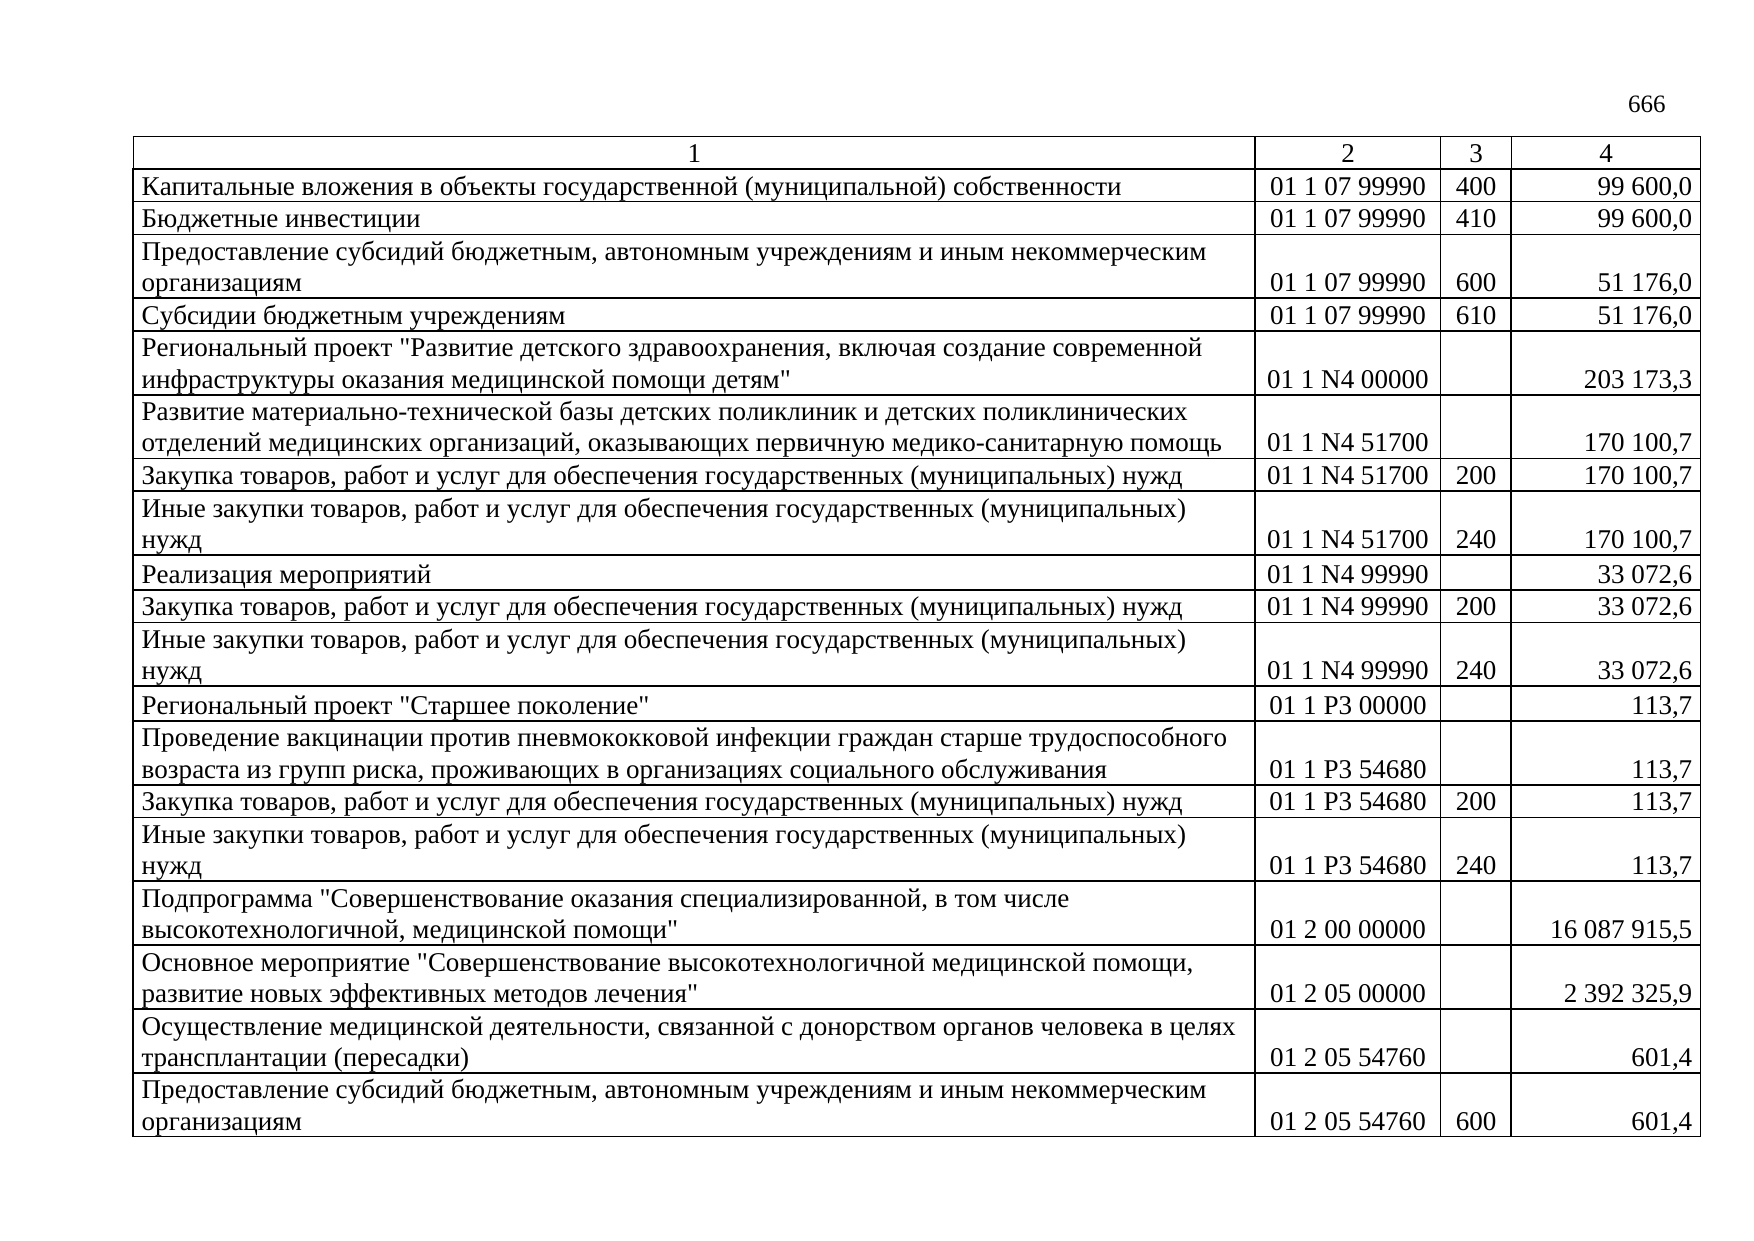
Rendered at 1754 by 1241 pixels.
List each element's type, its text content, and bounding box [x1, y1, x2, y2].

table_cell Подпрограмма "Совершенствование оказания специализированной, в том числе высокотехнологичной, медицинской помощи" [134, 882, 1254, 944]
table_cell 400 [1441, 170, 1510, 201]
table_cell 113,7 [1512, 786, 1700, 817]
table_cell 01 1 N4 99990 [1256, 556, 1440, 589]
table_cell 170 100,7 [1512, 459, 1700, 490]
table_cell 16 087 915,5 [1512, 882, 1700, 944]
table_cell 01 1 07 99990 [1256, 202, 1440, 233]
table_cell Осуществление медицинской деятельности, связанной с донорством органов человека в целях трансплантации (пересадки) [134, 1010, 1254, 1072]
table_cell 01 1 07 99990 [1256, 170, 1440, 201]
table_cell Иные закупки товаров, работ и услуг для обеспечения государственных (муниципальных) нужд [134, 623, 1254, 685]
table_cell Иные закупки товаров, работ и услуг для обеспечения государственных (муниципальных) нужд [134, 492, 1254, 554]
table_cell Развитие материально-технической базы детских поликлиник и детских поликлинических отделений медицинских организаций, оказывающих первичную медико-санитарную помощь [134, 396, 1254, 458]
table_cell 600 [1441, 235, 1510, 297]
table_header 2 [1256, 137, 1440, 168]
table_cell [1441, 332, 1510, 394]
table_cell 01 1 07 99990 [1256, 299, 1440, 330]
table_header 1 [134, 137, 1254, 168]
table_cell 410 [1441, 202, 1510, 233]
table_cell 113,7 [1512, 722, 1700, 784]
table_cell 33 072,6 [1512, 623, 1700, 685]
table_cell 200 [1441, 591, 1510, 622]
table_cell [1441, 722, 1510, 784]
table_cell 01 1 P3 54680 [1256, 786, 1440, 817]
table_cell 113,7 [1512, 818, 1700, 880]
table_cell 33 072,6 [1512, 556, 1700, 589]
table_cell Предоставление субсидий бюджетным, автономным учреждениям и иным некоммерческим организациям [134, 1074, 1254, 1136]
table_cell [1441, 556, 1510, 589]
table_cell 01 2 05 54760 [1256, 1010, 1440, 1072]
table_cell Капитальные вложения в объекты государственной (муниципальной) собственности [134, 170, 1254, 201]
table_cell 33 072,6 [1512, 591, 1700, 622]
table_cell 01 1 N4 51700 [1256, 396, 1440, 458]
table_cell 610 [1441, 299, 1510, 330]
table_cell 51 176,0 [1512, 299, 1700, 330]
table_cell 51 176,0 [1512, 235, 1700, 297]
table_cell 01 1 P3 00000 [1256, 687, 1440, 720]
table_cell 01 1 N4 99990 [1256, 623, 1440, 685]
table_cell 240 [1441, 818, 1510, 880]
table_cell 01 1 N4 51700 [1256, 492, 1440, 554]
table_cell 203 173,3 [1512, 332, 1700, 394]
table_cell Основное мероприятие "Совершенствование высокотехнологичной медицинской помощи, развитие новых эффективных методов лечения" [134, 946, 1254, 1008]
table_cell Закупка товаров, работ и услуг для обеспечения государственных (муниципальных) нужд [134, 459, 1254, 490]
table_cell 99 600,0 [1512, 202, 1700, 233]
table_cell 01 1 P3 54680 [1256, 722, 1440, 784]
table_cell Иные закупки товаров, работ и услуг для обеспечения государственных (муниципальных) нужд [134, 818, 1254, 880]
table_cell 240 [1441, 492, 1510, 554]
table_cell 01 1 N4 00000 [1256, 332, 1440, 394]
table_cell [1441, 1010, 1510, 1072]
table_cell 600 [1441, 1074, 1510, 1136]
table_cell [1441, 687, 1510, 720]
table_cell 01 2 00 00000 [1256, 882, 1440, 944]
table_cell 601,4 [1512, 1010, 1700, 1072]
table_cell 240 [1441, 623, 1510, 685]
table_cell 99 600,0 [1512, 170, 1700, 201]
table_cell [1441, 882, 1510, 944]
table_cell [1441, 396, 1510, 458]
table_cell 113,7 [1512, 687, 1700, 720]
table_cell 01 1 N4 51700 [1256, 459, 1440, 490]
table_cell 01 2 05 00000 [1256, 946, 1440, 1008]
table_cell 170 100,7 [1512, 492, 1700, 554]
table_cell 01 1 N4 99990 [1256, 591, 1440, 622]
table_cell [1441, 946, 1510, 1008]
table_cell Региональный проект "Развитие детского здравоохранения, включая создание современной инфраструктуры оказания медицинской помощи детям" [134, 332, 1254, 394]
table_cell 200 [1441, 459, 1510, 490]
table_cell 01 1 07 99990 [1256, 235, 1440, 297]
table_cell 01 1 P3 54680 [1256, 818, 1440, 880]
table_header 3 [1441, 137, 1511, 168]
table_cell 200 [1441, 786, 1510, 817]
table_cell Закупка товаров, работ и услуг для обеспечения государственных (муниципальных) нужд [134, 591, 1254, 622]
table_cell Бюджетные инвестиции [134, 202, 1254, 233]
table_header 4 [1512, 137, 1700, 168]
table_cell Предоставление субсидий бюджетным, автономным учреждениям и иным некоммерческим организациям [134, 235, 1254, 297]
table_cell Закупка товаров, работ и услуг для обеспечения государственных (муниципальных) нужд [134, 786, 1254, 817]
table_cell Проведение вакцинации против пневмококковой инфекции граждан старше трудоспособного возраста из групп риска, проживающих в организациях социального обслуживания [134, 722, 1254, 784]
table_cell 601,4 [1512, 1074, 1700, 1136]
table_cell Субсидии бюджетным учреждениям [134, 299, 1254, 330]
table_cell 01 2 05 54760 [1256, 1074, 1440, 1136]
table_cell Региональный проект "Старшее поколение" [134, 687, 1254, 720]
table_cell 2 392 325,9 [1512, 946, 1700, 1008]
table_cell Реализация мероприятий [134, 556, 1254, 589]
table_cell 170 100,7 [1512, 396, 1700, 458]
